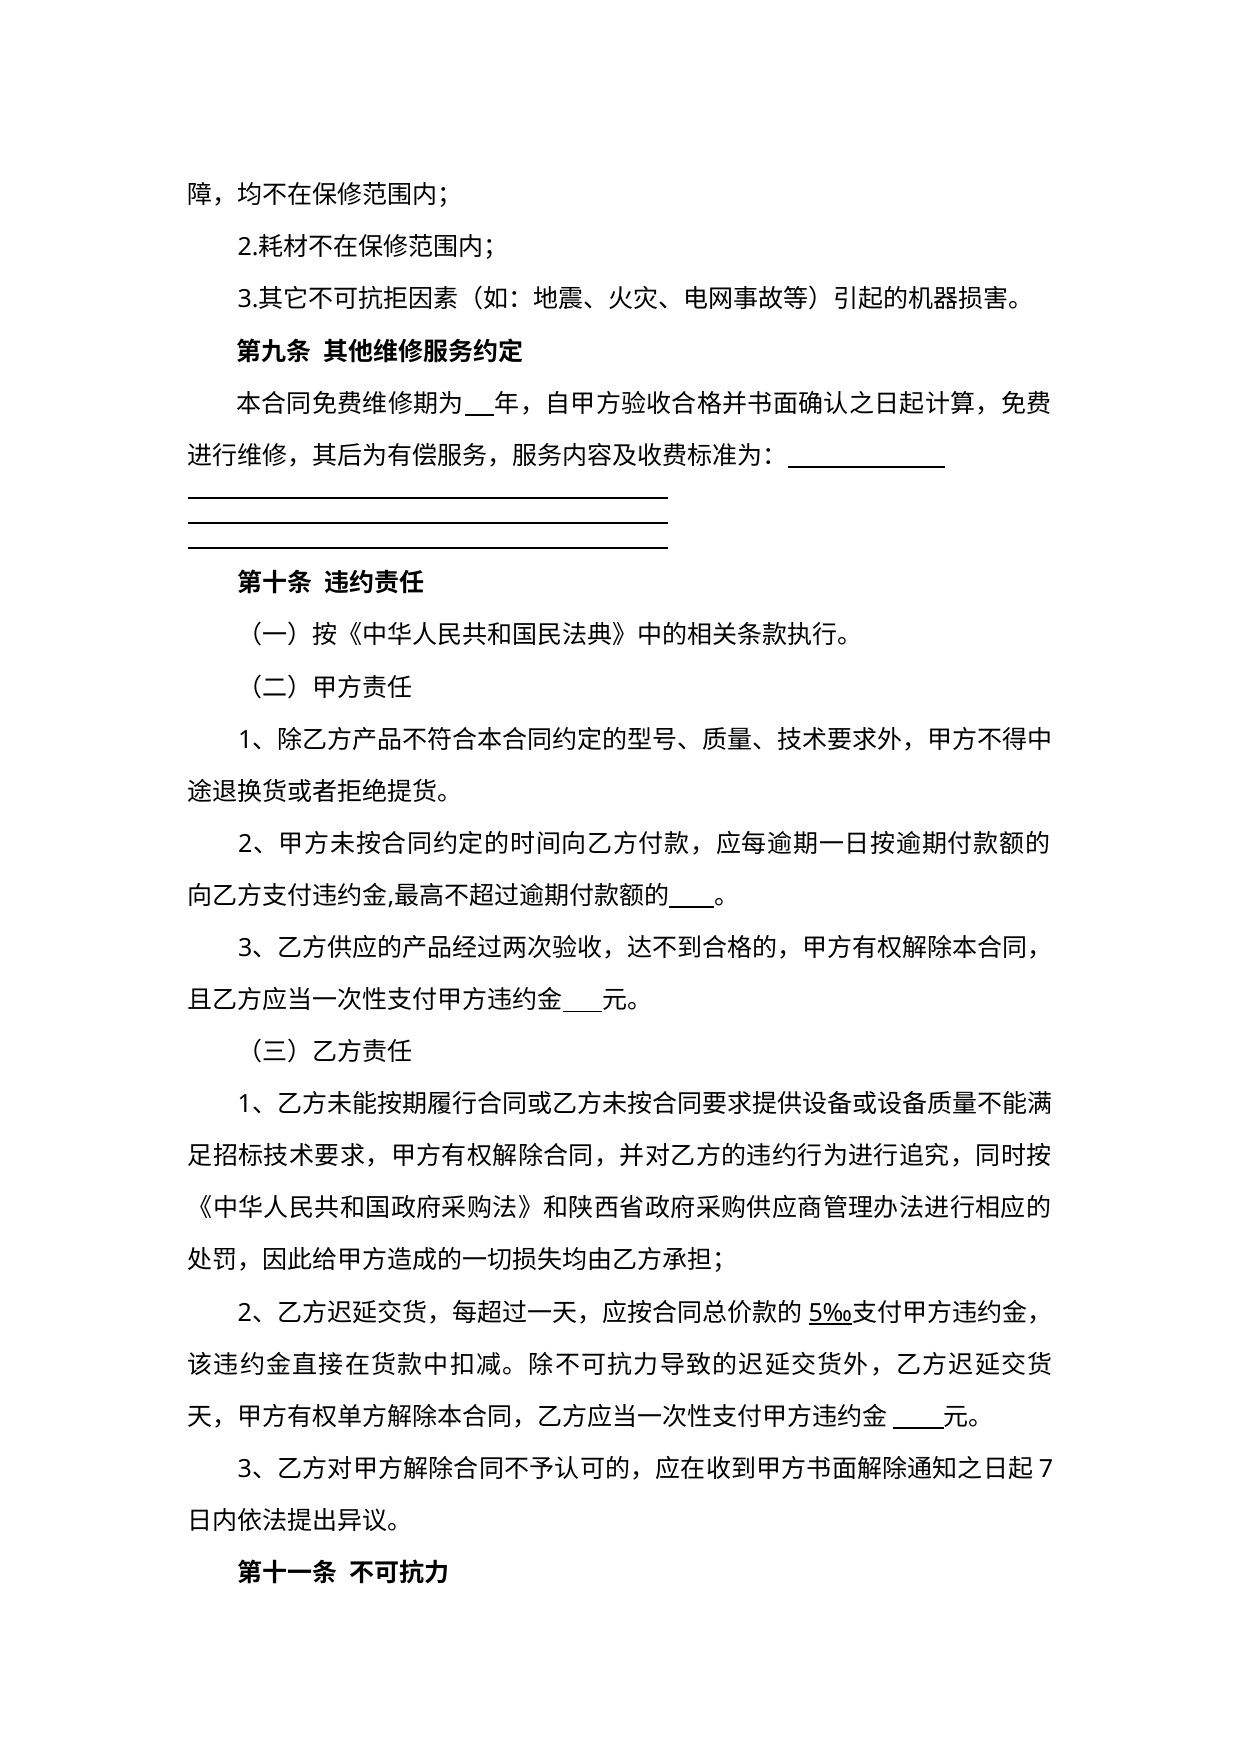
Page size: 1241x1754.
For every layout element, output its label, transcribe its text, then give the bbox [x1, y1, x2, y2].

text 2.耗材不在保修范围内； [187, 214, 1053, 266]
text 2、乙方迟延交货，每超过一天，应按合同总价款的5‰支付甲方违约金，该违约金直接在货款中扣减。除不可抗力导致的迟延交货外，乙方迟延交货 天，甲方有权单方解除本合同，乙方应当一次性支付甲方违约金 元。 [187, 1279, 1053, 1436]
text 第十一条 不可抗力 [187, 1540, 1053, 1592]
text 第九条 其他维修服务约定 [187, 318, 1053, 370]
text 3.其它不可抗拒因素（如：地震、火灾、电网事故等）引起的机器损害。 [187, 266, 1053, 318]
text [187, 162, 1053, 214]
text 3、乙方对甲方解除合同不予认可的，应在收到甲方书面解除通知之日起7日内依法提出异议。 [187, 1436, 1053, 1540]
text 3、乙方供应的产品经过两次验收，达不到合格的，甲方有权解除本合同，且乙方应当一次性支付甲方违约金 元。 [187, 915, 1053, 1019]
text 第十条 违约责任 [187, 550, 1053, 602]
text 1、除乙方产品不符合本合同约定的型号、质量、技术要求外，甲方不得中途退换货或者拒绝提货。 [187, 706, 1053, 811]
text （二）甲方责任 [187, 654, 1053, 706]
text 2、甲方未按合同约定的时间向乙方付款，应每逾期一日按逾期付款额的 向乙方支付违约金,最高不超过逾期付款额的 。 [187, 811, 1053, 915]
text （三）乙方责任 [187, 1019, 1053, 1071]
text （一）按《中华人民共和国民法典》中的相关条款执行。 [187, 602, 1053, 654]
text 1、乙方未能按期履行合同或乙方未按合同要求提供设备或设备质量不能满足招标技术要求，甲方有权解除合同，并对乙方的违约行为进行追究，同时按《中华人民共和国政府采购法》和陕西省政府采购供应商管理办法进行相应的处罚，因此给甲方造成的一切损失均由乙方承担； [187, 1071, 1053, 1279]
text 本合同免费维修期为 年，自甲方验收合格并书面确认之日起计算，免费进行维修，其后为有偿服务，服务内容及收费标准为： [187, 370, 1053, 474]
